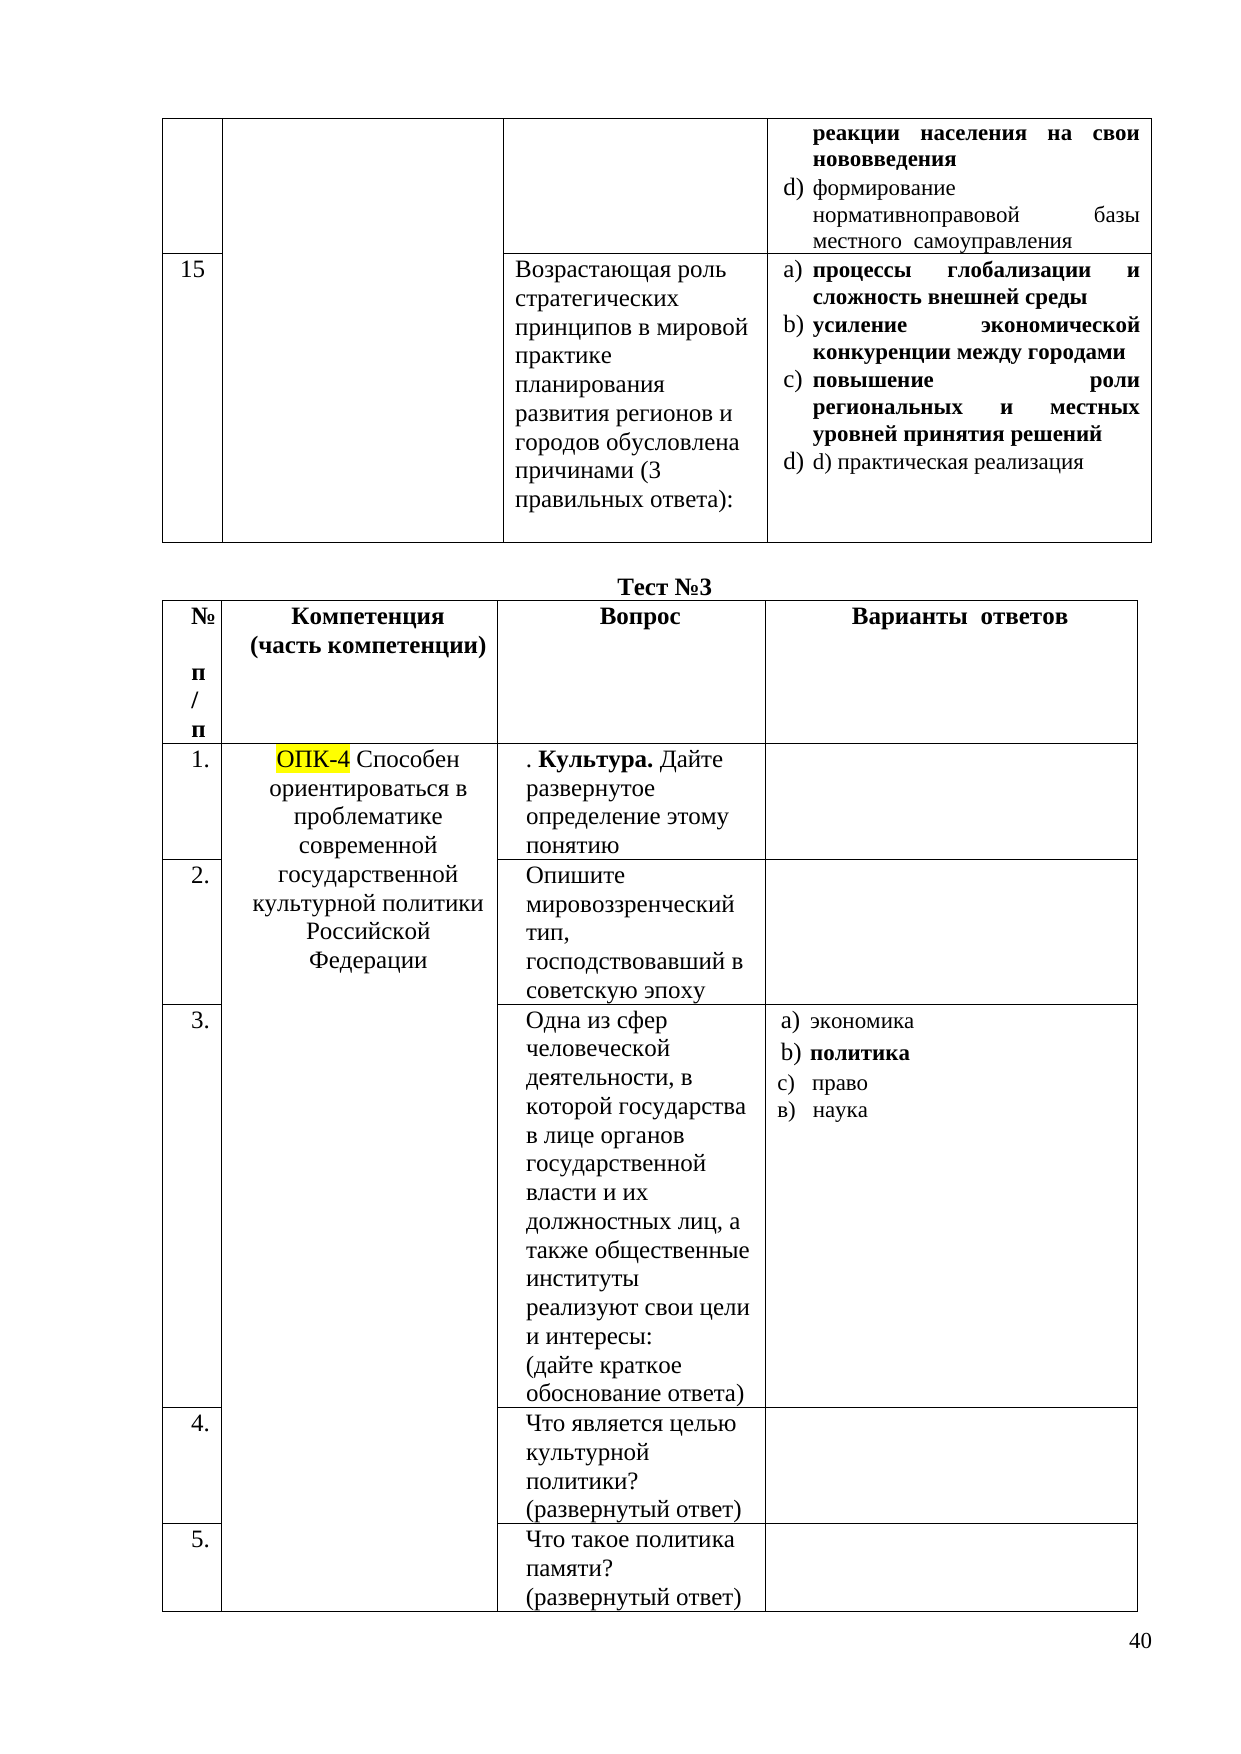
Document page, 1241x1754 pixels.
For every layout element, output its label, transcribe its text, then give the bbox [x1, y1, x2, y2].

table_cell . Культура. Дайте развернутое определение этому понятию [498, 744, 765, 859]
text Тест №3 [177, 572, 1152, 600]
table_cell 2. [163, 860, 221, 1004]
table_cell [504, 119, 767, 253]
table_cell Что такое политика памяти? (развернутый ответ) [498, 1524, 765, 1611]
table_header Вопрос [498, 601, 765, 743]
table_cell 3. [163, 1005, 221, 1407]
table_cell Опишите мировоззренческий тип, господствовавший в советскую эпоху [498, 860, 765, 1004]
table_cell процессы глобализации и сложность внешней среды усиление экономической конкуренции между городами повышение роли региональных и местных уровней принятия решений d) практическая реализация [768, 254, 1151, 542]
table_cell [766, 1524, 1137, 1611]
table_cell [768, 119, 1151, 253]
table_cell экономика политика с) право в) наука [766, 1005, 1137, 1407]
table_cell [766, 860, 1137, 1004]
table_cell [766, 1408, 1137, 1523]
table_cell 5. [163, 1524, 221, 1611]
table_cell 15 [163, 254, 222, 542]
table_cell Возрастающая роль стратегических принципов в мировой практике планирования развития регионов и городов обусловлена причинами (3 правильных ответа): [504, 254, 767, 542]
table_cell Одна из сфер человеческой деятельности, в которой государства в лице органов государственной власти и их должностных лиц, а также общественные институты реализуют свои цели и интересы: (дайте краткое обоснование ответа) [498, 1005, 765, 1407]
table_header № п/п [163, 601, 221, 743]
table_cell 1. [163, 744, 221, 859]
table_cell ОПК-4 Способен ориентироваться в проблематике современной государственной культурной политики Российской Федерации [222, 744, 497, 1611]
table_cell 14 [163, 119, 222, 253]
table_header Варианты ответов [766, 601, 1137, 743]
table_cell [766, 744, 1137, 859]
table_header Компетенция (часть компетенции) [222, 601, 497, 743]
table_cell Что является целью культурной политики? (развернутый ответ) [498, 1408, 765, 1523]
table_cell 4. [163, 1408, 221, 1523]
